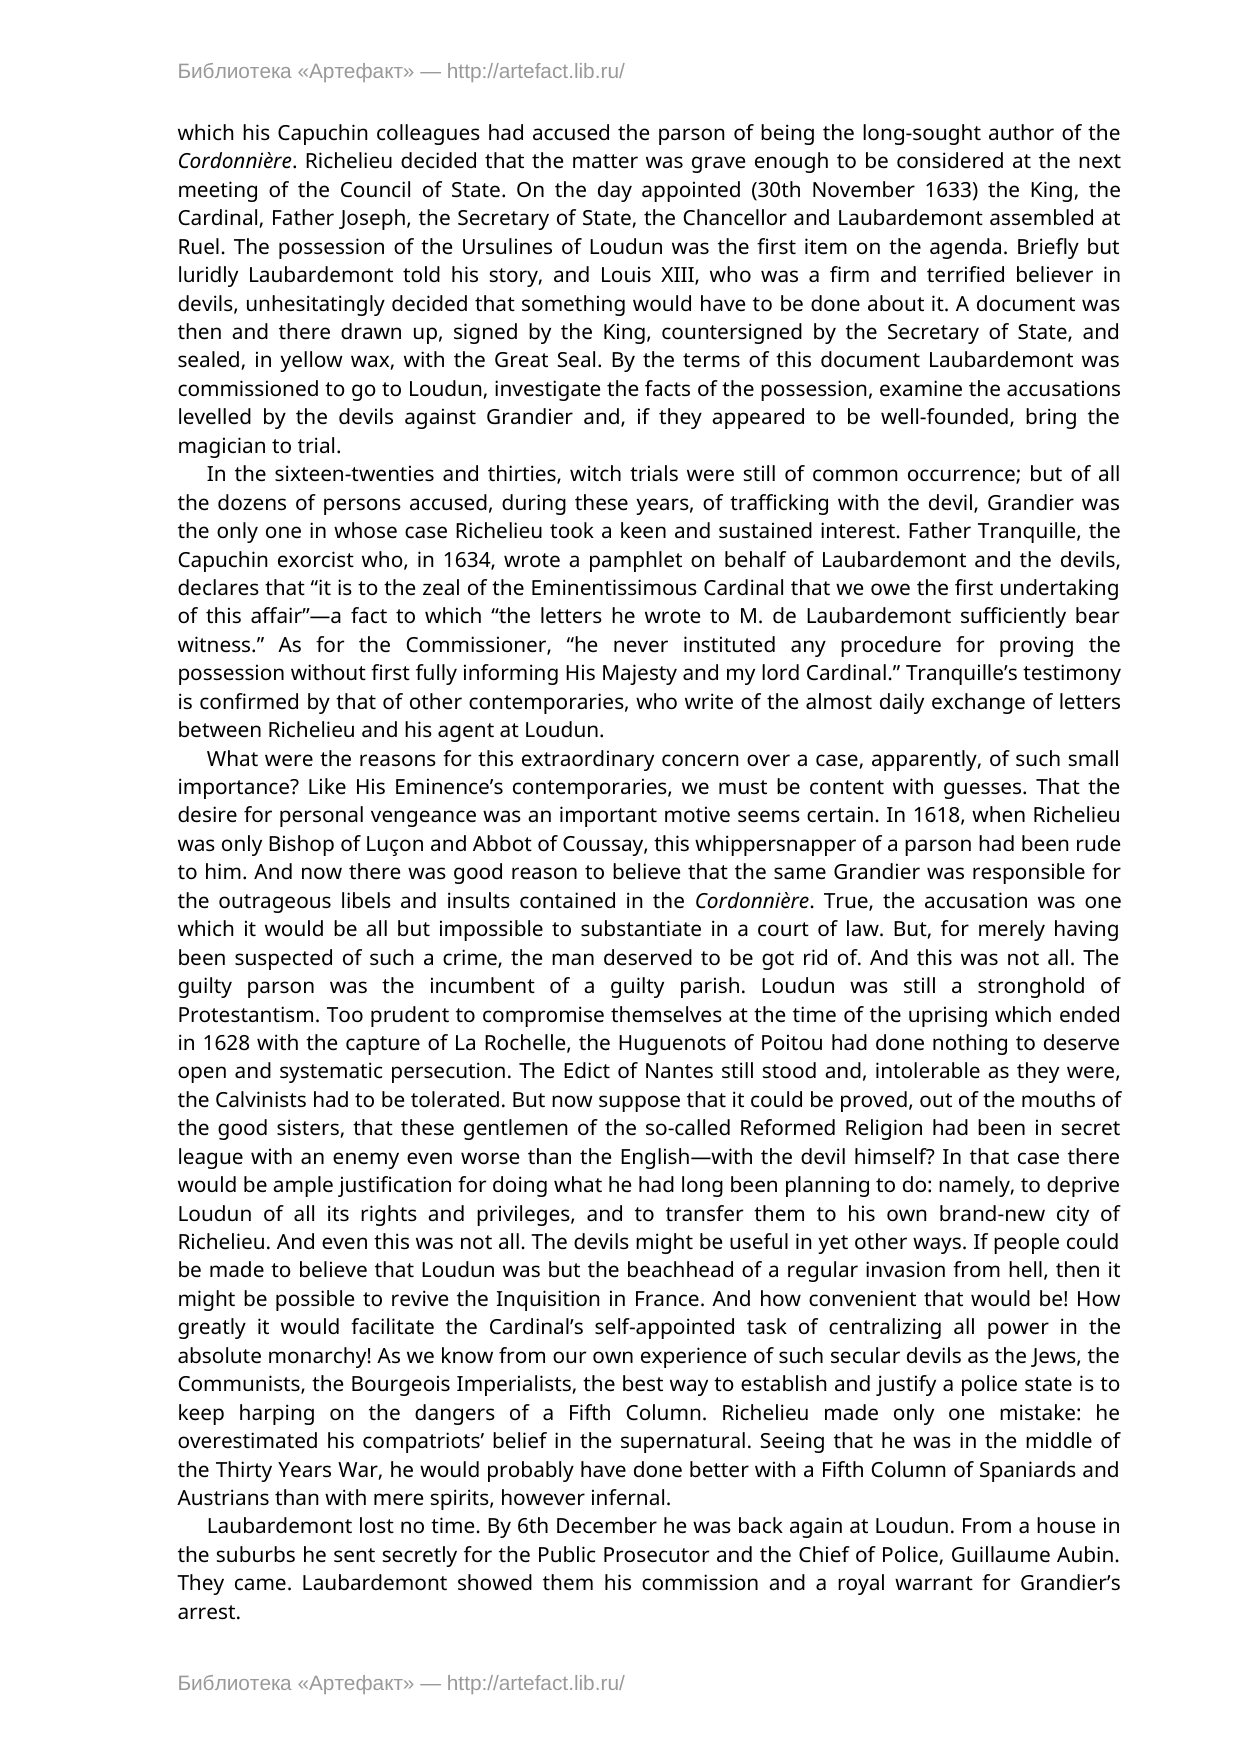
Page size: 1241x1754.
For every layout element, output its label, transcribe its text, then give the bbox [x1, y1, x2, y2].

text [177, 118, 1122, 459]
text Laubardemont lost no time. By 6th December he was back again at Loudun. From a house in the suburbs he sent secretly for the Public Prosecutor and the Chief of Police, Guillaume Aubin. They came. Laubardemont showed them his commission and a royal warrant for Grandier’s arrest. [177, 1512, 1122, 1625]
text What were the reasons for this extraordinary concern over a case, apparently, of such small importance? Like His Eminence’s contemporaries, we must be content with guesses. That the desire for personal vengeance was an important motive seems certain. In 1618, when Richelieu was only Bishop of Luçon and Abbot of Coussay, this whippersnapper of a parson had been rude to him. And now there was good reason to believe that the same Grandier was responsible for the outrageous libels and insults contained in the Cordonnière. True, the accusation was one which it would be all but impossible to substantiate in a court of law. But, for merely having been suspected of such a crime, the man deserved to be got rid of. And this was not all. The guilty parson was the incumbent of a guilty parish. Loudun was still a stronghold of Protestantism. Too prudent to compromise themselves at the time of the uprising which ended in 1628 with the capture of La Rochelle, the Huguenots of Poitou had done nothing to deserve open and systematic persecution. The Edict of Nantes still stood and, intolerable as they were, the Calvinists had to be tolerated. But now suppose that it could be proved, out of the mouths of the good sisters, that these gentlemen of the so-called Reformed Religion had been in secret league with an enemy even worse than the English—with the devil himself? In that case there would be ample justification for doing what he had long been planning to do: namely, to deprive Loudun of all its rights and privileges, and to transfer them to his own brand-new city of Richelieu. And even this was not all. The devils might be useful in yet other ways. If people could be made to believe that Loudun was but the beachhead of a regular invasion from hell, then it might be possible to revive the Inquisition in France. And how convenient that would be! How greatly it would facilitate the Cardinal’s self-appointed task of centralizing all power in the absolute monarchy! As we know from our own experience of such secular devils as the Jews, the Communists, the Bourgeois Imperialists, the best way to establish and justify a police state is to keep harping on the dangers of a Fifth Column. Richelieu made only one mistake: he overestimated his compatriots’ belief in the supernatural. Seeing that he was in the middle of the Thirty Years War, he would probably have done better with a Fifth Column of Spaniards and Austrians than with mere spirits, however infernal. [177, 744, 1122, 1512]
text In the sixteen-twenties and thirties, witch trials were still of common occurrence; but of all the dozens of persons accused, during these years, of trafficking with the devil, Grandier was the only one in whose case Richelieu took a keen and sustained interest. Father Tranquille, the Capuchin exorcist who, in 1634, wrote a pamphlet on behalf of Laubardemont and the devils, declares that “it is to the zeal of the Eminentissimous Cardinal that we owe the first undertaking of this affair”—a fact to which “the letters he wrote to M. de Laubardemont sufficiently bear witness.” As for the Commissioner, “he never instituted any procedure for proving the possession without first fully informing His Majesty and my lord Cardinal.” Tranquille’s testimony is confirmed by that of other contemporaries, who write of the almost daily exchange of letters between Richelieu and his agent at Loudun. [177, 459, 1122, 744]
